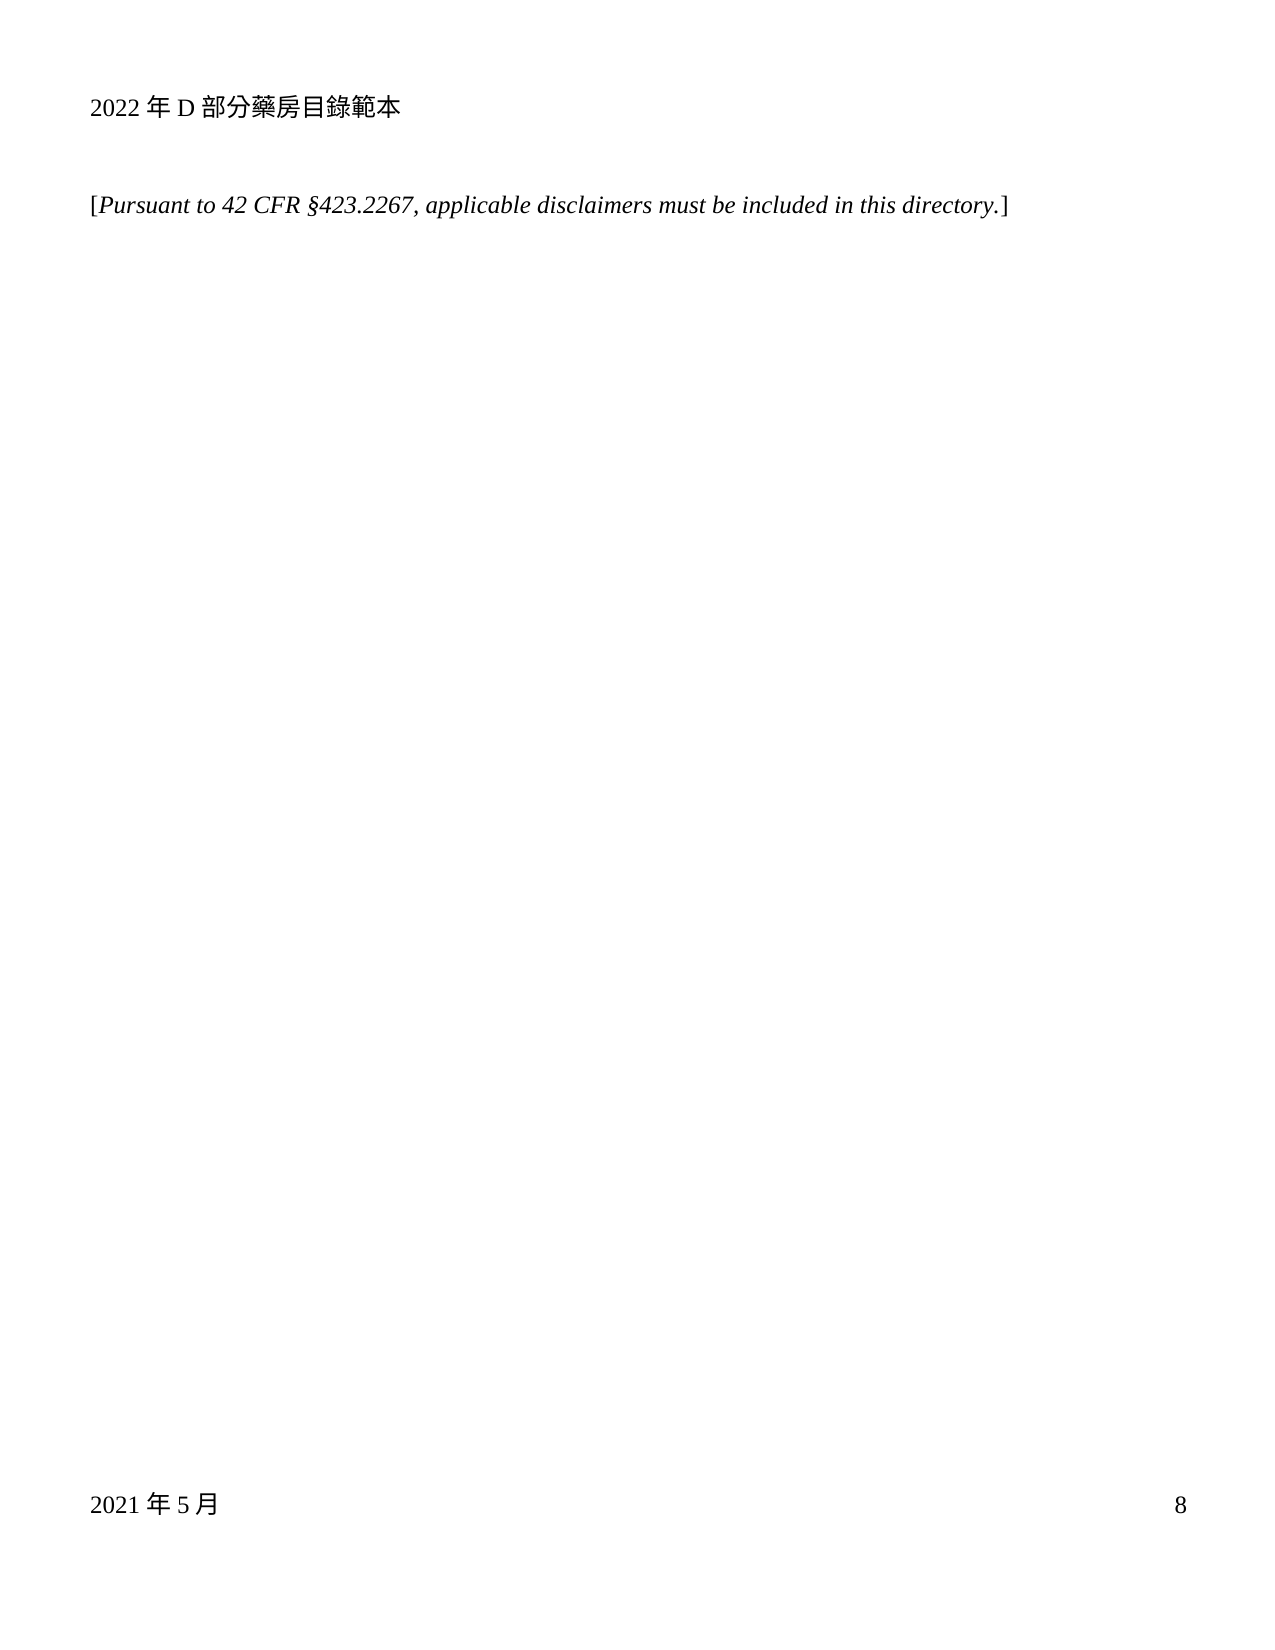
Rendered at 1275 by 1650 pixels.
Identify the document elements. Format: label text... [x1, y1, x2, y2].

text [Pursuant to 42 CFR §423.2267, applicable disclaimers must be included in this directory.] [90, 190, 1185, 219]
